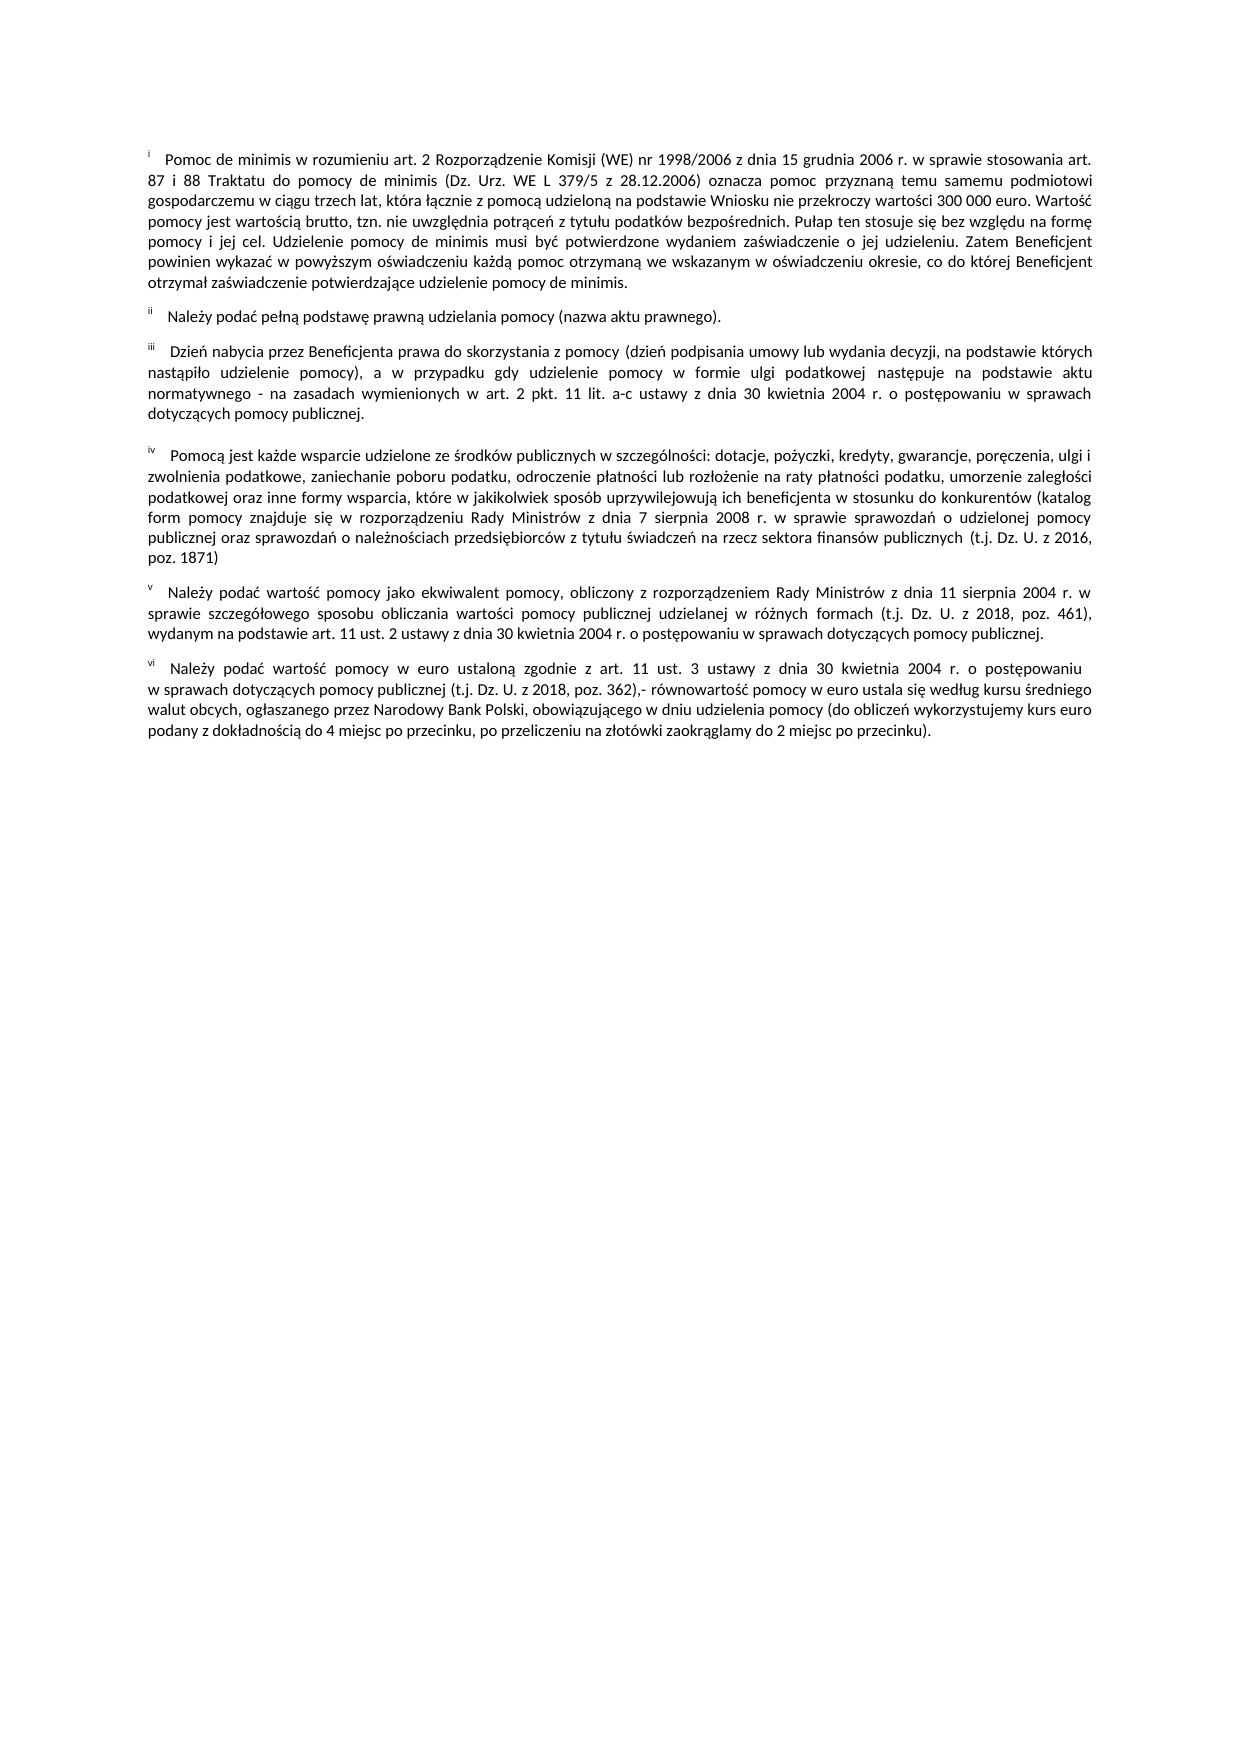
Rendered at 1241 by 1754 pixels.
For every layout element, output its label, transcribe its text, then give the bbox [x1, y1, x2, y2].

list Pomocą jest każde wsparcie udzielone ze środków publicznych w szczególności: dotacje, pożyczki, kredyty, gwarancje, poręczenia, ulgi i zwolnienia podatkowe, zaniechanie poboru podatku, odroczenie płatności lub rozłożenie na raty płatności podatku, umorzenie zaległości podatkowej oraz inne formy wsparcia, które w jakikolwiek sposób uprzywilejowują ich beneficjenta w stosunku do konkurentów (katalog form pomocy znajduje się w rozporządzeniu Rady Ministrów z dnia 7 sierpnia 2008 r. w sprawie sprawozdań o udzielonej pomocy publicznej oraz sprawozdań o należnościach przedsiębiorców z tytułu świadczeń na rzecz sektora finansów publicznych (t.j. Dz. U. z 2016, poz. 1871) [148, 444, 1093, 568]
list Należy podać pełną podstawę prawną udzielania pomocy (nazwa aktu prawnego). [148, 305, 1093, 327]
list Należy podać wartość pomocy jako ekwiwalent pomocy, obliczony z rozporządzeniem Rady Ministrów z dnia 11 sierpnia 2004 r. w sprawie szczegółowego sposobu obliczania wartości pomocy publicznej udzielanej w różnych formach (t.j. Dz. U. z 2018, poz. 461), wydanym na podstawie art. 11 ust. 2 ustawy z dnia 30 kwietnia 2004 r. o postępowaniu w sprawach dotyczących pomocy publicznej. [148, 581, 1093, 644]
list Należy podać wartość pomocy w euro ustaloną zgodnie z art. 11 ust. 3 ustawy z dnia 30 kwietnia 2004 r. o postępowaniu w sprawach dotyczących pomocy publicznej (t.j. Dz. U. z 2018, poz. 362),- równowartość pomocy w euro ustala się według kursu średniego walut obcych, ogłaszanego przez Narodowy Bank Polski, obowiązującego w dniu udzielenia pomocy (do obliczeń wykorzystujemy kurs euro podany z dokładnością do 4 miejsc po przecinku, po przeliczeniu na złotówki zaokrąglamy do 2 miejsc po przecinku). [148, 656, 1093, 740]
list Pomoc de minimis w rozumieniu art. 2 Rozporządzenie Komisji (WE) nr 1998/2006 z dnia 15 grudnia 2006 r. w sprawie stosowania art. 87 i 88 Traktatu do pomocy de minimis (Dz. Urz. WE L 379/5 z 28.12.2006) oznacza pomoc przyznaną temu samemu podmiotowi gospodarczemu w ciągu trzech lat, która łącznie z pomocą udzieloną na podstawie Wniosku nie przekroczy wartości 300 000 euro. Wartość pomocy jest wartością brutto, tzn. nie uwzględnia potrąceń z tytułu podatków bezpośrednich. Pułap ten stosuje się bez względu na formę pomocy i jej cel. Udzielenie pomocy de minimis musi być potwierdzone wydaniem zaświadczenie o jej udzieleniu. Zatem Beneficjent powinien wykazać w powyższym oświadczeniu każdą pomoc otrzymaną we wskazanym w oświadczeniu okresie, co do której Beneficjent otrzymał zaświadczenie potwierdzające udzielenie pomocy de minimis. [148, 148, 1093, 292]
list Dzień nabycia przez Beneficjenta prawa do skorzystania z pomocy (dzień podpisania umowy lub wydania decyzji, na podstawie których nastąpiło udzielenie pomocy), a w przypadku gdy udzielenie pomocy w formie ulgi podatkowej następuje na podstawie aktu normatywnego - na zasadach wymienionych w art. 2 pkt. 11 lit. a-c ustawy z dnia 30 kwietnia 2004 r. o postępowaniu w sprawach dotyczących pomocy publicznej. [148, 340, 1093, 423]
